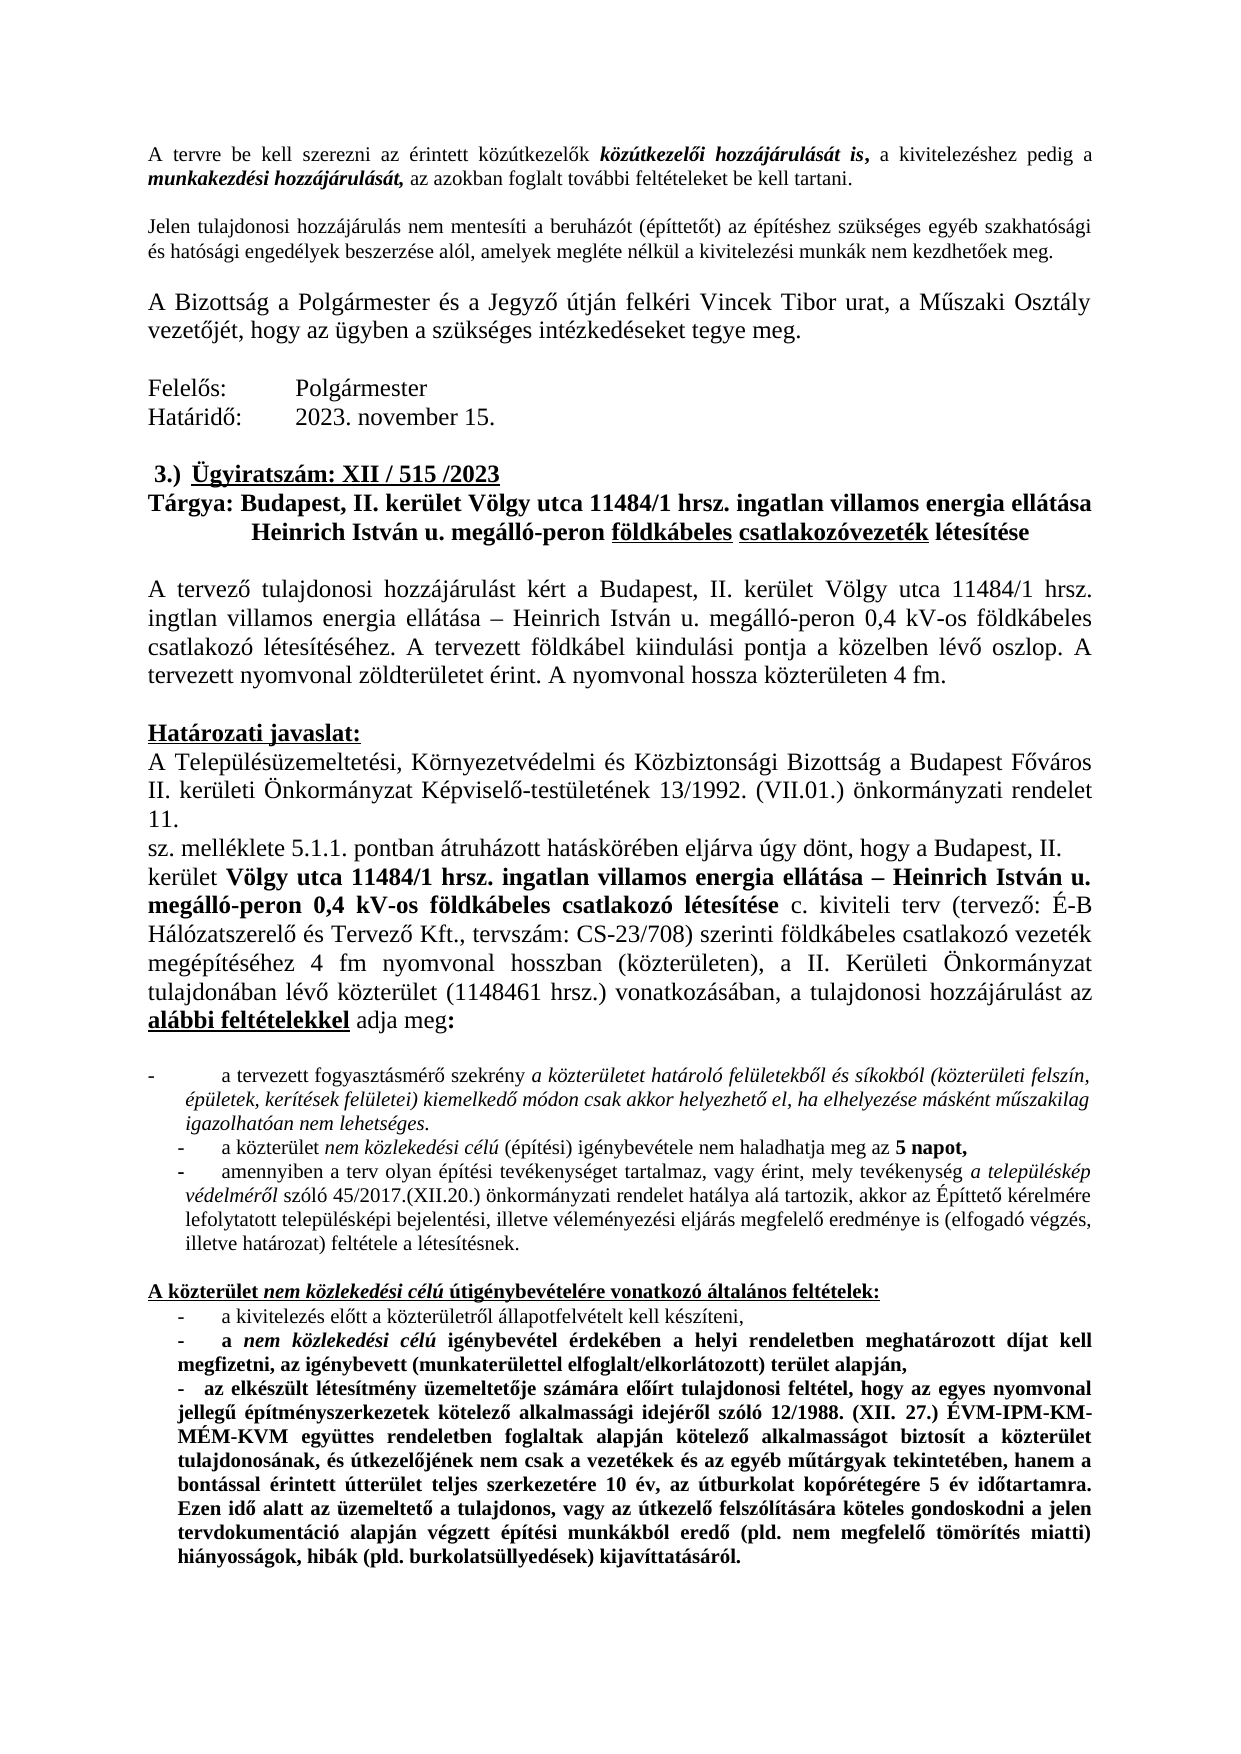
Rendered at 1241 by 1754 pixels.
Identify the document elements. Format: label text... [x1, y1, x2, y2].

list a tervezett fogyasztásmérő szekrény a közterületet határoló felületekből és síkokból (közterületi felszín, épületek, kerítések felületei) kiemelkedő módon csak akkor helyezhető el, ha elhelyezése másként műszakilag igazolhatóan nem lehetséges. [148, 1063, 1093, 1135]
text Határozati javaslat: [148, 718, 1093, 747]
text A közterület nem közlekedési célú útigénybevételére vonatkozó általános feltételek: [148, 1279, 1093, 1303]
list a közterület nem közlekedési célú (építési) igénybevétele nem haladhatja meg az 5 napot, [177, 1135, 1093, 1159]
text Jelen tulajdonosi hozzájárulás nem mentesíti a beruházót (építtetőt) az építéshez szükséges egyéb szakhatósági és hatósági engedélyek beszerzése alól, amelyek megléte nélkül a kivitelezési munkák nem kezdhetőek meg. [148, 214, 1093, 263]
text Határidő: 2023. november 15. [148, 402, 1093, 430]
text sz. melléklete 5.1.1. pontban átruházott hatáskörében eljárva úgy dönt, hogy a Budapest, II. [148, 833, 1093, 862]
list a nem közlekedési célú igénybevétel érdekében a helyi rendeletben meghatározott díjat kell megfizetni, az igénybevett (munkaterülettel elfoglalt/elkorlátozott) terület alapján, [177, 1328, 1093, 1376]
text Felelős: Polgármester [148, 373, 1093, 402]
text A Bizottság a Polgármester és a Jegyző útján felkéri Vincek Tibor urat, a Műszaki Osztály vezetőjét, hogy az ügyben a szükséges intézkedéseket tegye meg. [148, 287, 1093, 344]
text A Településüzemeltetési, Környezetvédelmi és Közbiztonsági Bizottság a Budapest Főváros II. kerületi Önkormányzat Képviselő-testületének 13/1992. (VII.01.) önkormányzati rendelet 11. [148, 747, 1093, 833]
text A tervező tulajdonosi hozzájárulást kért a Budapest, II. kerület Völgy utca 11484/1 hrsz. ingtlan villamos energia ellátása – Heinrich István u. megálló-peron 0,4 kV-os földkábeles csatlakozó létesítéséhez. A tervezett földkábel kiindulási pontja a közelben lévő oszlop. A tervezett nyomvonal zöldterületet érint. A nyomvonal hossza közterületen 4 fm. [148, 574, 1093, 689]
text A tervre be kell szerezni az érintett közútkezelők közútkezelői hozzájárulását is, a kivitelezéshez pedig a munkakezdési hozzájárulását, az azokban foglalt további feltételeket be kell tartani. [148, 142, 1093, 190]
text Tárgya: Budapest, II. kerület Völgy utca 11484/1 hrsz. ingatlan villamos energia ellátása Heinrich István u. megálló-peron földkábeles csatlakozóvezeték létesítése [148, 488, 1093, 545]
list amennyiben a terv olyan építési tevékenységet tartalmaz, vagy érint, mely tevékenység a településkép védelméről szóló 45/2017.(XII.20.) önkormányzati rendelet hatálya alá tartozik, akkor az Építtető kérelmére lefolytatott településképi bejelentési, illetve véleményezési eljárás megfelelő eredménye is (elfogadó végzés, illetve határozat) feltétele a létesítésnek. [177, 1159, 1093, 1255]
list az elkészült létesítmény üzemeltetője számára előírt tulajdonosi feltétel, hogy az egyes nyomvonal jellegű építményszerkezetek kötelező alkalmassági idejéről szóló 12/1988. (XII. 27.) ÉVM-IPM-KM-MÉM-KVM együttes rendeletben foglaltak alapján kötelező alkalmasságot biztosít a közterület tulajdonosának, és útkezelőjének nem csak a vezetékek és az egyéb műtárgyak tekintetében, hanem a bontással érintett útterület teljes szerkezetére 10 év, az útburkolat kopórétegére 5 év időtartamra. Ezen idő alatt az üzemeltető a tulajdonos, vagy az útkezelő felszólítására köteles gondoskodni a jelen tervdokumentáció alapján végzett építési munkákból eredő (pld. nem megfelelő tömörítés miatti) hiányosságok, hibák (pld. burkolatsüllyedések) kijavíttatásáról. [177, 1376, 1093, 1568]
list Ügyiratszám: XII / 515 /2023 [154, 459, 1093, 488]
text kerület Völgy utca 11484/1 hrsz. ingatlan villamos energia ellátása – Heinrich István u. megálló-peron 0,4 kV-os földkábeles csatlakozó létesítése c. kiviteli terv (tervező: É-B Hálózatszerelő és Tervező Kft., tervszám: CS-23/708) szerinti földkábeles csatlakozó vezeték megépítéséhez 4 fm nyomvonal hosszban (közterületen), a II. Kerületi Önkormányzat tulajdonában lévő közterület (1148461 hrsz.) vonatkozásában, a tulajdonosi hozzájárulást az alábbi feltételekkel adja meg: [148, 862, 1093, 1034]
list a kivitelezés előtt a közterületről állapotfelvételt kell készíteni, [177, 1303, 1093, 1328]
